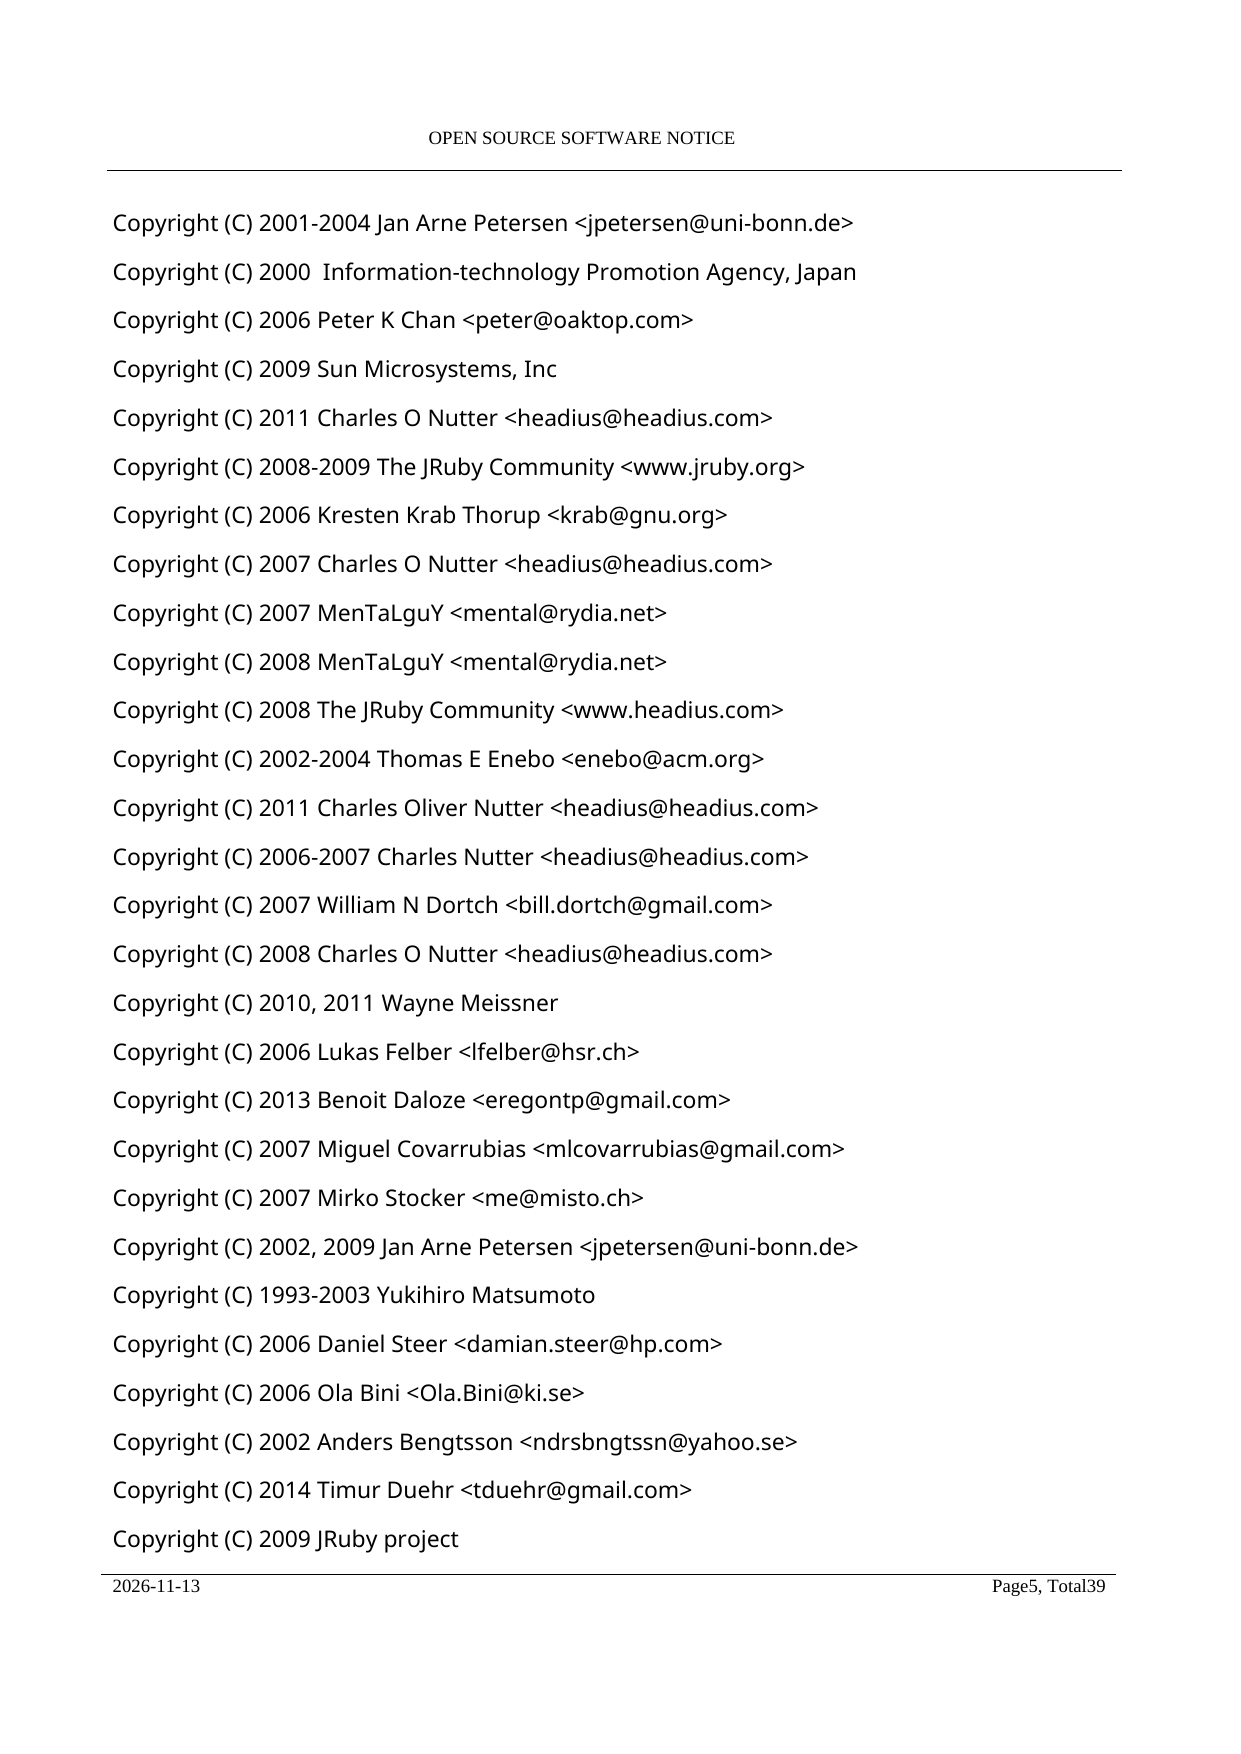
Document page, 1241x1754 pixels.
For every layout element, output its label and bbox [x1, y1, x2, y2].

text [112, 206, 1128, 1555]
